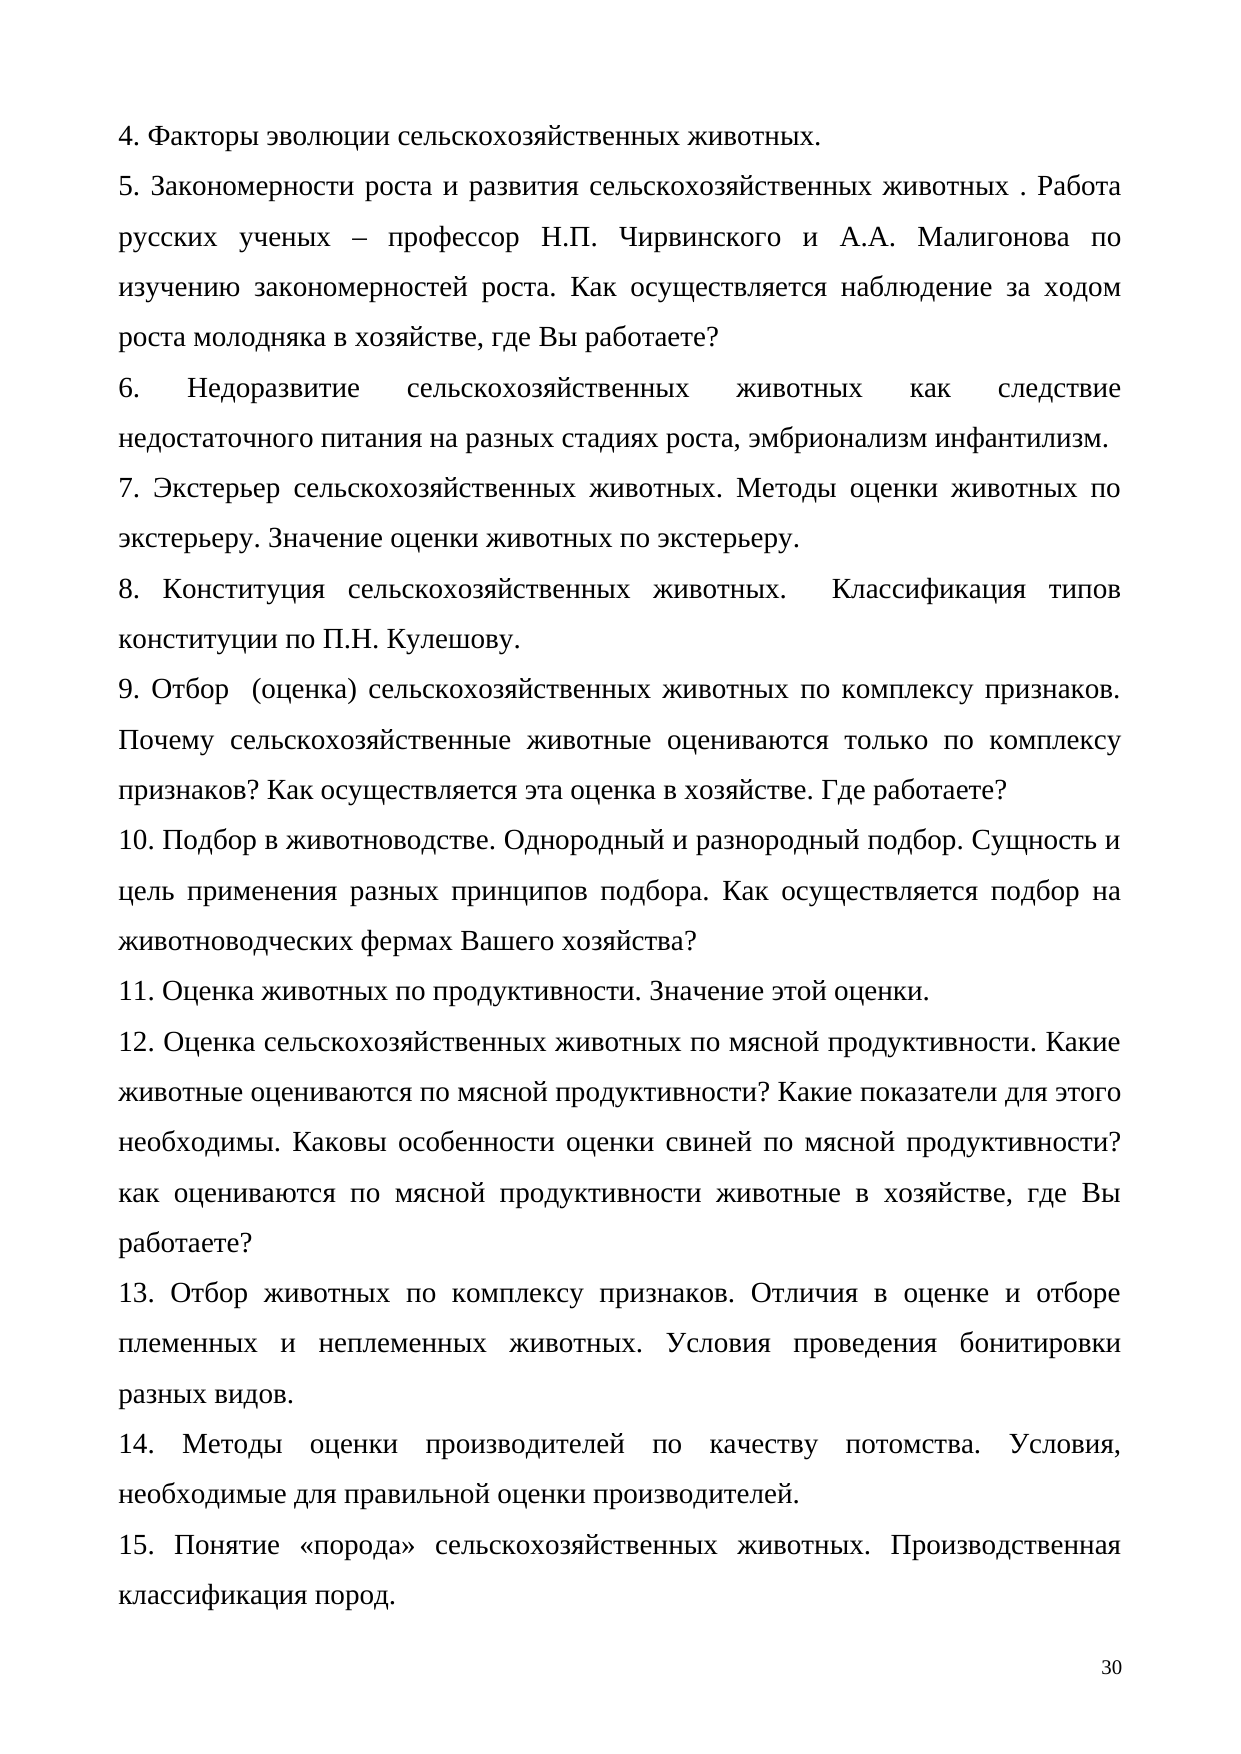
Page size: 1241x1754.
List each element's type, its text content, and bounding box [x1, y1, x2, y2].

text 11. Оценка животных по продуктивности. Значение этой оценки. [118, 973, 1122, 1007]
text 9. Отбор (оценка) сельскохозяйственных животных по комплексу признаков. Почему сельскохозяйственные животные оцениваются только по комплексу признаков? Как осуществляется эта оценка в хозяйстве. Где работаете? [118, 672, 1122, 806]
text 5. Закономерности роста и развития сельскохозяйственных животных . Работа русских ученых – профессор Н.П. Чирвинского и А.А. Малигонова по изучению закономерностей роста. Как осуществляется наблюдение за ходом роста молодняка в хозяйстве, где Вы работаете? [118, 168, 1122, 353]
text 15. Понятие «порода» сельскохозяйственных животных. Производственная классификация пород. [118, 1527, 1122, 1611]
text 4. Факторы эволюции сельскохозяйственных животных. [118, 118, 1122, 152]
text 13. Отбор животных по комплексу признаков. Отличия в оценке и отборе племенных и неплеменных животных. Условия проведения бонитировки разных видов. [118, 1275, 1122, 1409]
text 10. Подбор в животноводстве. Однородный и разнородный подбор. Сущность и цель применения разных принципов подбора. Как осуществляется подбор на животноводческих фермах Вашего хозяйства? [118, 822, 1122, 957]
text 14. Методы оценки производителей по качеству потомства. Условия, необходимые для правильной оценки производителей. [118, 1426, 1122, 1510]
text 12. Оценка сельскохозяйственных животных по мясной продуктивности. Какие животные оцениваются по мясной продуктивности? Какие показатели для этого необходимы. Каковы особенности оценки свиней по мясной продуктивности? как оцениваются по мясной продуктивности животные в хозяйстве, где Вы работаете? [118, 1024, 1122, 1258]
text 8. Конституция сельскохозяйственных животных. Классификация типов конституции по П.Н. Кулешову. [118, 571, 1122, 655]
text 6. Недоразвитие сельскохозяйственных животных как следствие недостаточного питания на разных стадиях роста, эмбрионализм инфантилизм. [118, 370, 1122, 453]
text 7. Экстерьер сельскохозяйственных животных. Методы оценки животных по экстерьеру. Значение оценки животных по экстерьеру. [118, 470, 1122, 554]
